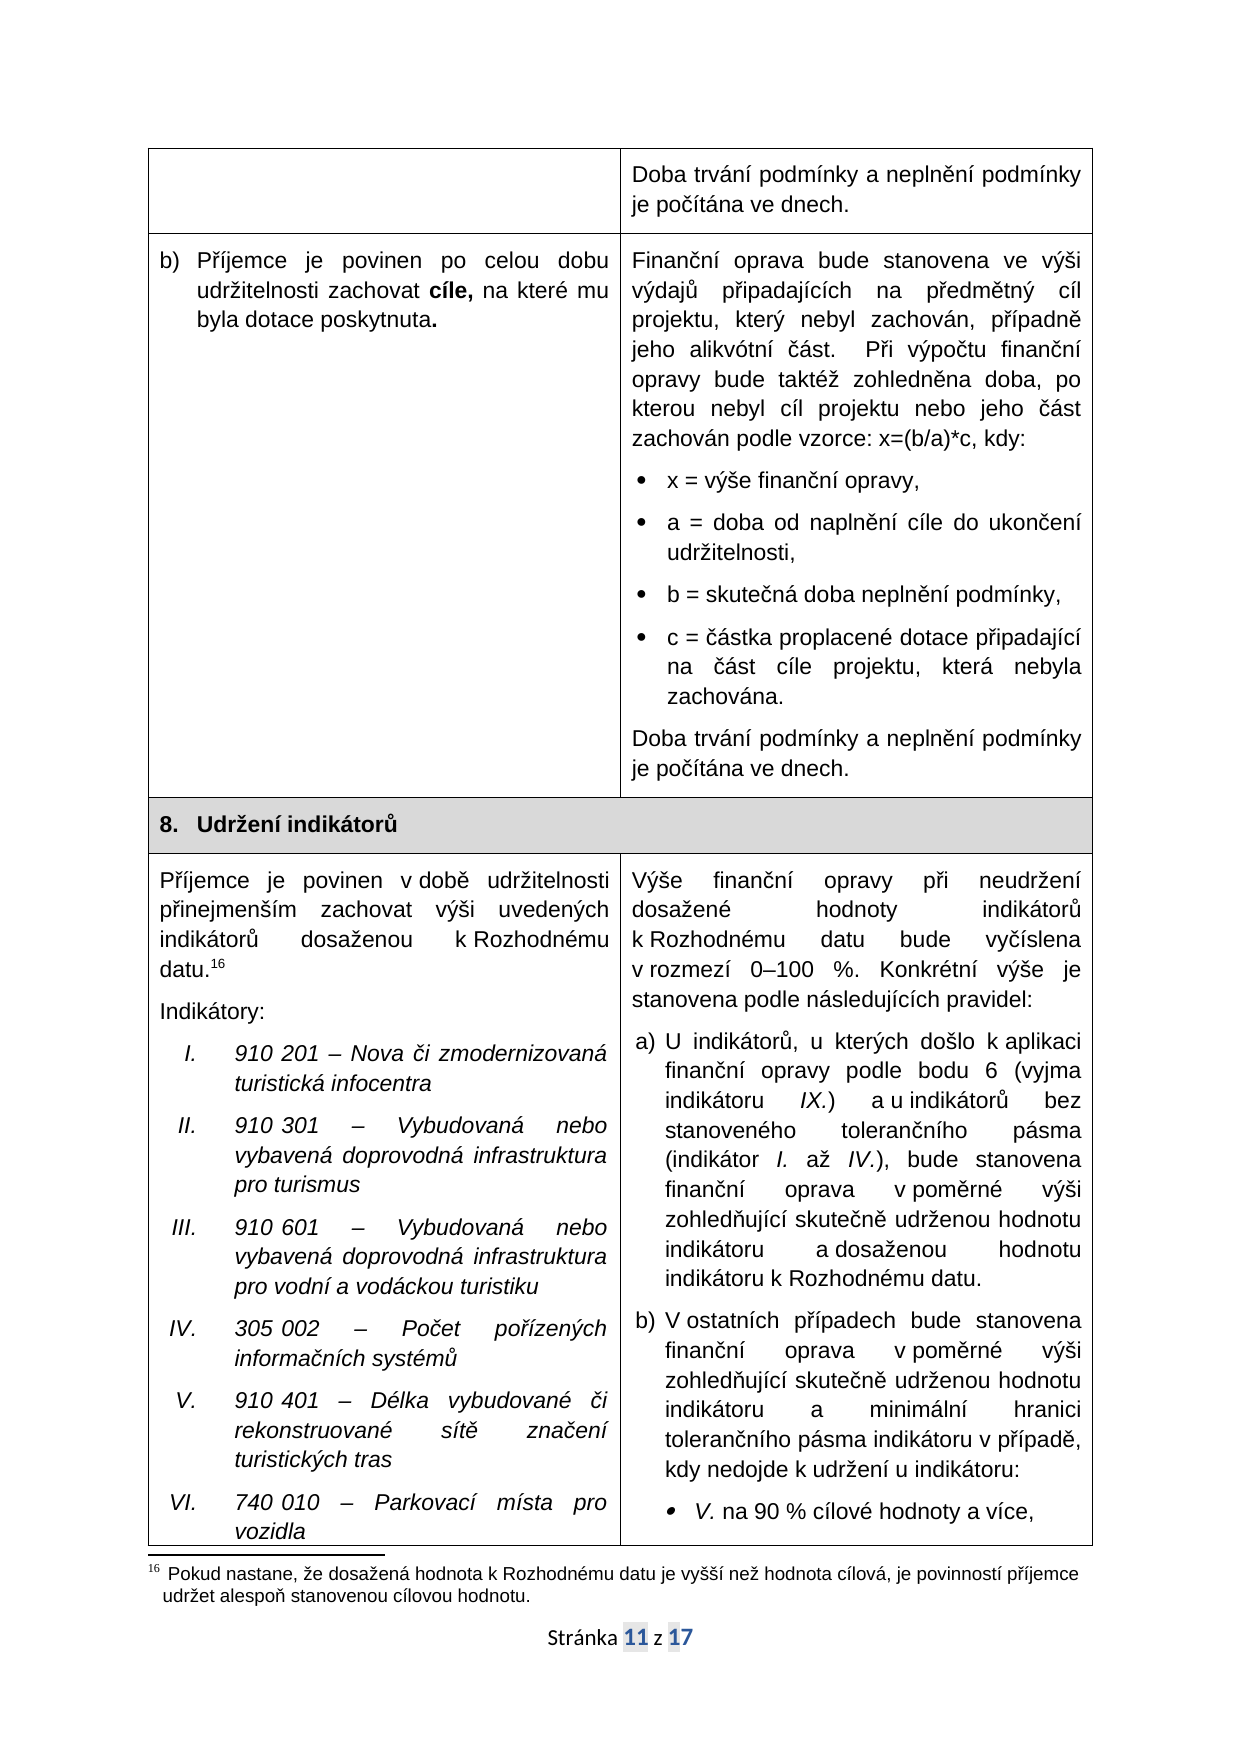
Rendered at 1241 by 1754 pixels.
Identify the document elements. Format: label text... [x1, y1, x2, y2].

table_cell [149, 854, 620, 1545]
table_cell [621, 149, 1092, 233]
table_cell Finanční oprava bude stanovena ve výši výdajů připadajících na předmětný cíl projektu, který nebyl zachován, případně jeho alikvótní část. Při výpočtu finanční opravy bude taktéž zohledněna doba, po kterou nebyl cíl projektu nebo jeho část zachován podle vzorce: x=(b/a)*c, kdy: x = výše finanční opravy, a = doba od naplnění cíle do ukončení udržitelnosti, b = skutečná doba neplnění podmínky, c = částka proplacené dotace připadající na část cíle projektu, která nebyla zachována. Doba trvání podmínky a neplnění podmínky je počítána ve dnech. [621, 234, 1092, 797]
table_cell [149, 149, 620, 233]
table_cell Udržení indikátorů [149, 798, 1092, 853]
table_cell Příjemce je povinen po celou dobu udržitelnosti zachovat cíle, na které mu byla dotace poskytnuta. [149, 234, 620, 797]
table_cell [621, 854, 1092, 1545]
